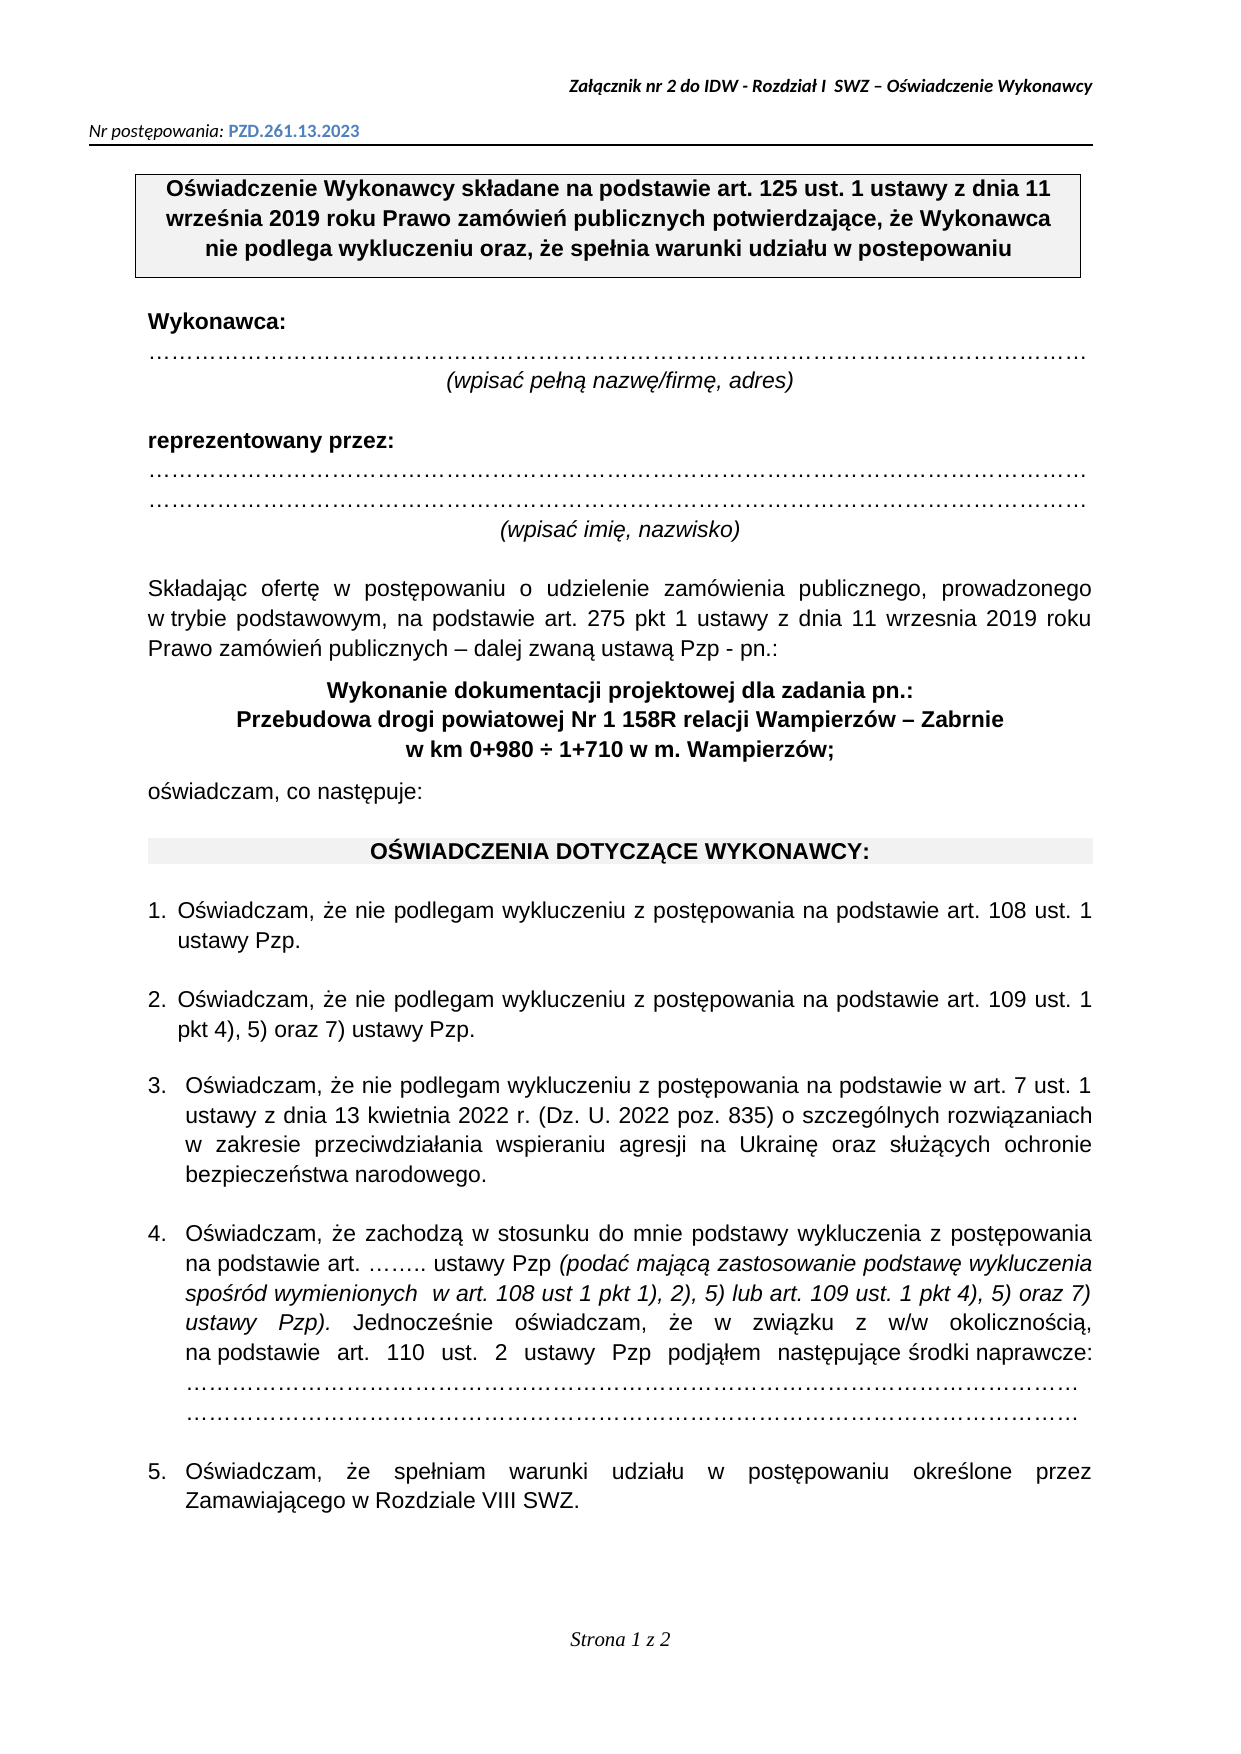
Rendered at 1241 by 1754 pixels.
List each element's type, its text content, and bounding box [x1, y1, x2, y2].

text …………………………………………………………………………………………………………… [148, 456, 1093, 483]
list Oświadczam, że zachodzą w stosunku do mnie podstawy wykluczenia z postępowania na podstawie art. …….. ustawy Pzp (podać mającą zastosowanie podstawę wykluczenia spośród wymienionych w art. 108 ust 1 pkt 1), 2), 5) lub art. 109 ust. 1 pkt 4), 5) oraz 7) ustawy Pzp). Jednocześnie oświadczam, że w związku z w/w okolicznością, na podstawie art. 110 ust. 2 ustawy Pzp podjąłem następujące środki naprawcze: ……………………………………………………………………………………………………………………………………………………………………………………………………………… [148, 1220, 1093, 1425]
text (wpisać pełną nazwę/firmę, adres) [148, 367, 1093, 394]
list Oświadczam, że nie podlegam wykluczeniu z postępowania na podstawie art. 109 ust. 1 pkt 4), 5) oraz 7) ustawy Pzp. [148, 986, 1093, 1042]
text (wpisać imię, nazwisko) [148, 516, 1093, 542]
text reprezentowany przez: [148, 427, 1093, 453]
text Składając ofertę w postępowaniu o udzielenie zamówienia publicznego, prowadzonego w trybie podstawowym, na podstawie art. 275 pkt 1 ustawy z dnia 11 wrzesnia 2019 roku Prawo zamówień publicznych – dalej zwaną ustawą Pzp - pn.: [148, 575, 1093, 661]
list Oświadczam, że spełniam warunki udziału w postępowaniu określone przez Zamawiającego w Rozdziale VIII SWZ. [148, 1458, 1093, 1514]
list Oświadczam, że nie podlegam wykluczeniu z postępowania na podstawie w art. 7 ust. 1 ustawy z dnia 13 kwietnia 2022 r. (Dz. U. 2022 poz. 835) o szczególnych rozwiązaniach w zakresie przeciwdziałania wspieraniu agresji na Ukrainę oraz służących ochronie bezpieczeństwa narodowego. [148, 1072, 1093, 1187]
text …………………………………………………………………………………………………………… [148, 338, 1093, 364]
text Wykonanie dokumentacji projektowej dla zadania pn.: [148, 677, 1093, 703]
text Przebudowa drogi powiatowej Nr 1 158R relacji Wampierzów – Zabrnie [148, 706, 1093, 733]
text oświadczam, co następuje: [148, 778, 1093, 805]
text Wykonawca: [148, 308, 1093, 334]
text OŚWIADCZENIA DOTYCZĄCE WYKONAWCY: [148, 838, 1093, 864]
list Oświadczam, że nie podlegam wykluczeniu z postępowania na podstawie art. 108 ust. 1 ustawy Pzp. [148, 897, 1093, 953]
text w km 0+980 ÷ 1+710 w m. Wampierzów; [148, 736, 1093, 762]
table_header Oświadczenie Wykonawcy składane na podstawie art. 125 ust. 1 ustawy z dnia 11 września 2019 roku Prawo zamówień publicznych potwierdzające, że Wykonawca nie podlega wykluczeniu oraz, że spełnia warunki udziału w postepowaniu [136, 175, 1080, 277]
text …………………………………………………………………………………………………………… [148, 486, 1093, 512]
